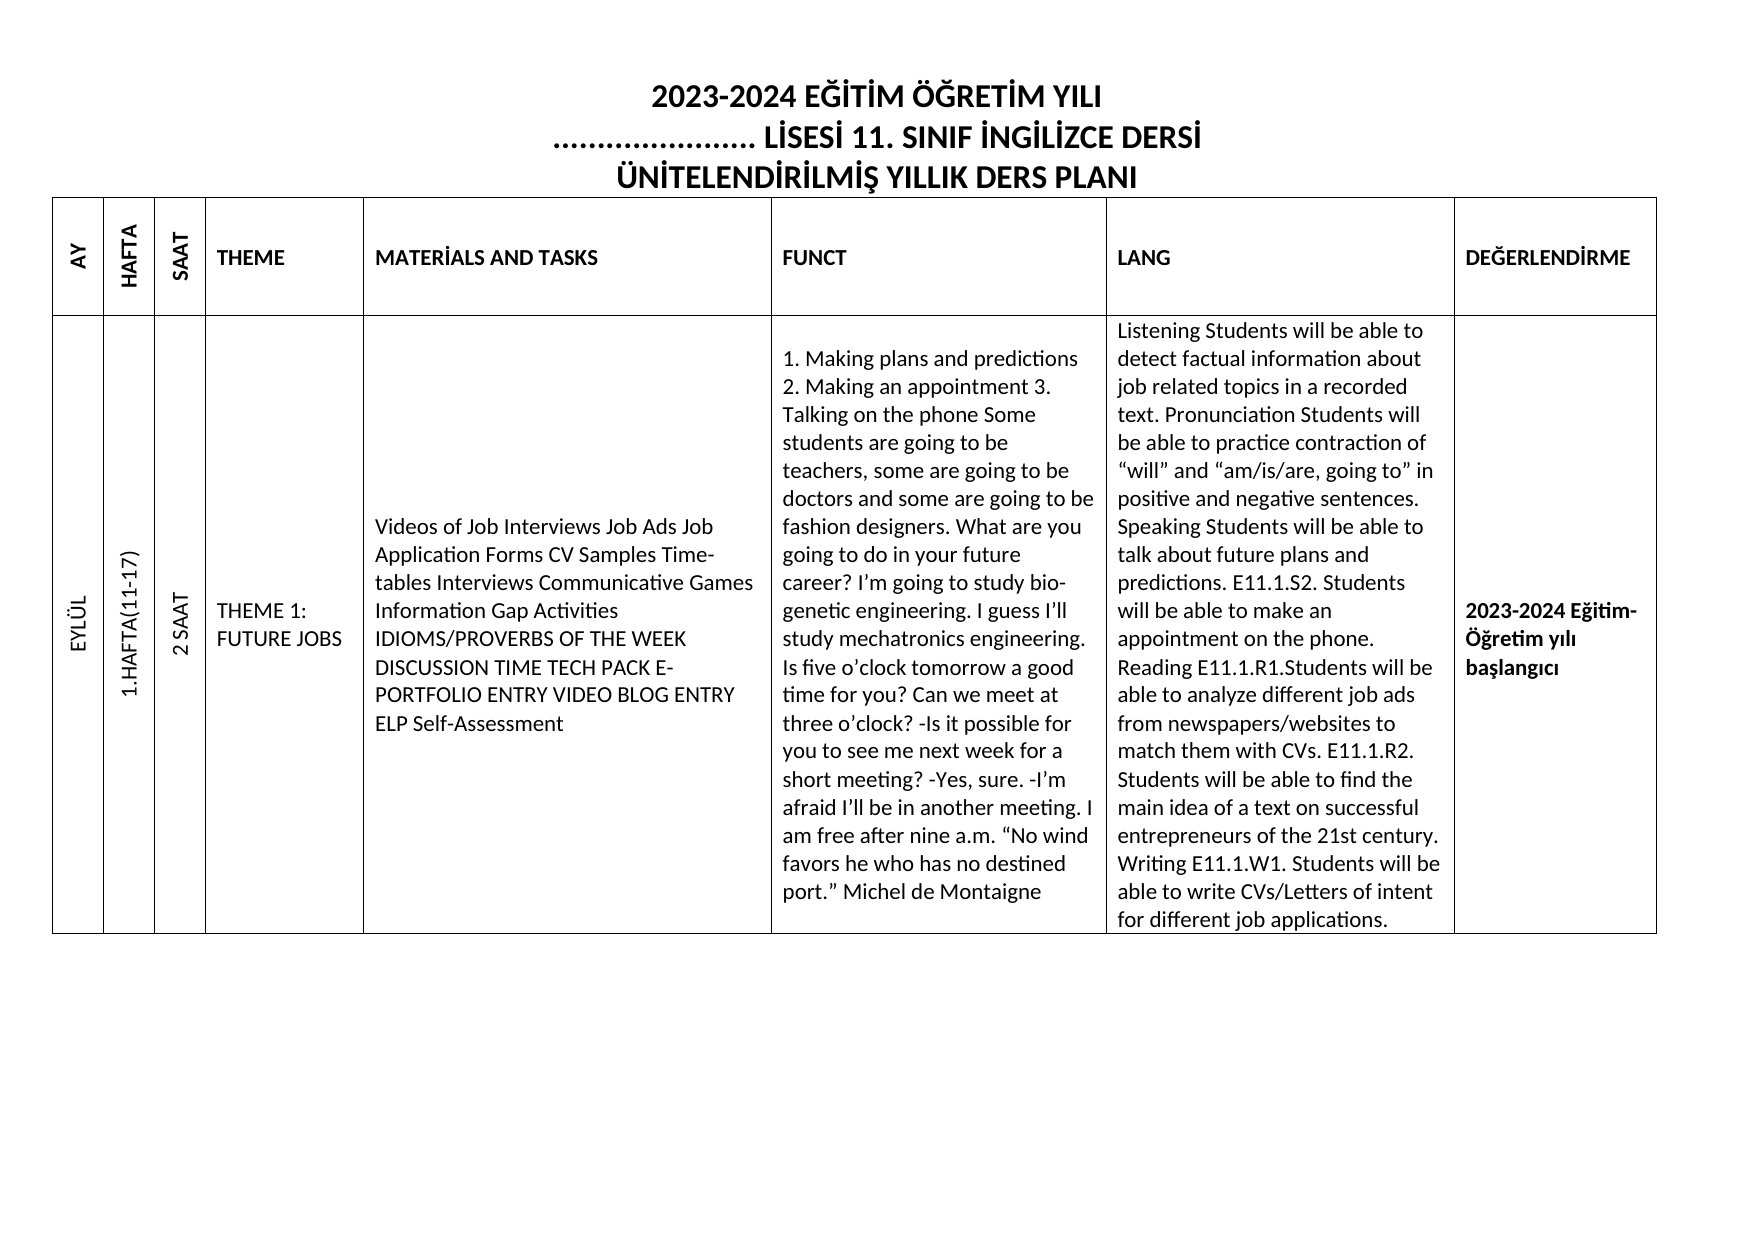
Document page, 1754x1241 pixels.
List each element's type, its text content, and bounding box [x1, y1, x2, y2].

table_header SAAT [155, 198, 205, 315]
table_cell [772, 316, 1106, 933]
table_header AY [53, 198, 103, 315]
table_cell 1.HAFTA(11-17) [104, 316, 154, 933]
table_cell 2 SAAT [155, 316, 205, 933]
table_cell EYLÜL [53, 316, 103, 933]
table_header MATERİALS AND TASKS [364, 198, 771, 315]
text ....................... LİSESİ 11. SINIF İNGİLİZCE DERSİ [75, 116, 1679, 156]
table_header FUNCT [772, 198, 1106, 315]
table_cell THEME 1: FUTURE JOBS [206, 316, 363, 933]
text 2023-2024 EĞİTİM ÖĞRETİM YILI [75, 75, 1679, 116]
table_header HAFTA [104, 198, 154, 315]
table_header THEME [206, 198, 363, 315]
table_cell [364, 316, 771, 933]
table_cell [1107, 316, 1454, 933]
table_header DEĞERLENDİRME [1455, 198, 1656, 315]
table_cell 2023-2024 Eğitim-Öğretim yılı başlangıcı [1455, 316, 1656, 933]
text ÜNİTELENDİRİLMİŞ YILLIK DERS PLANI [75, 156, 1679, 197]
table_header LANG [1107, 198, 1454, 315]
